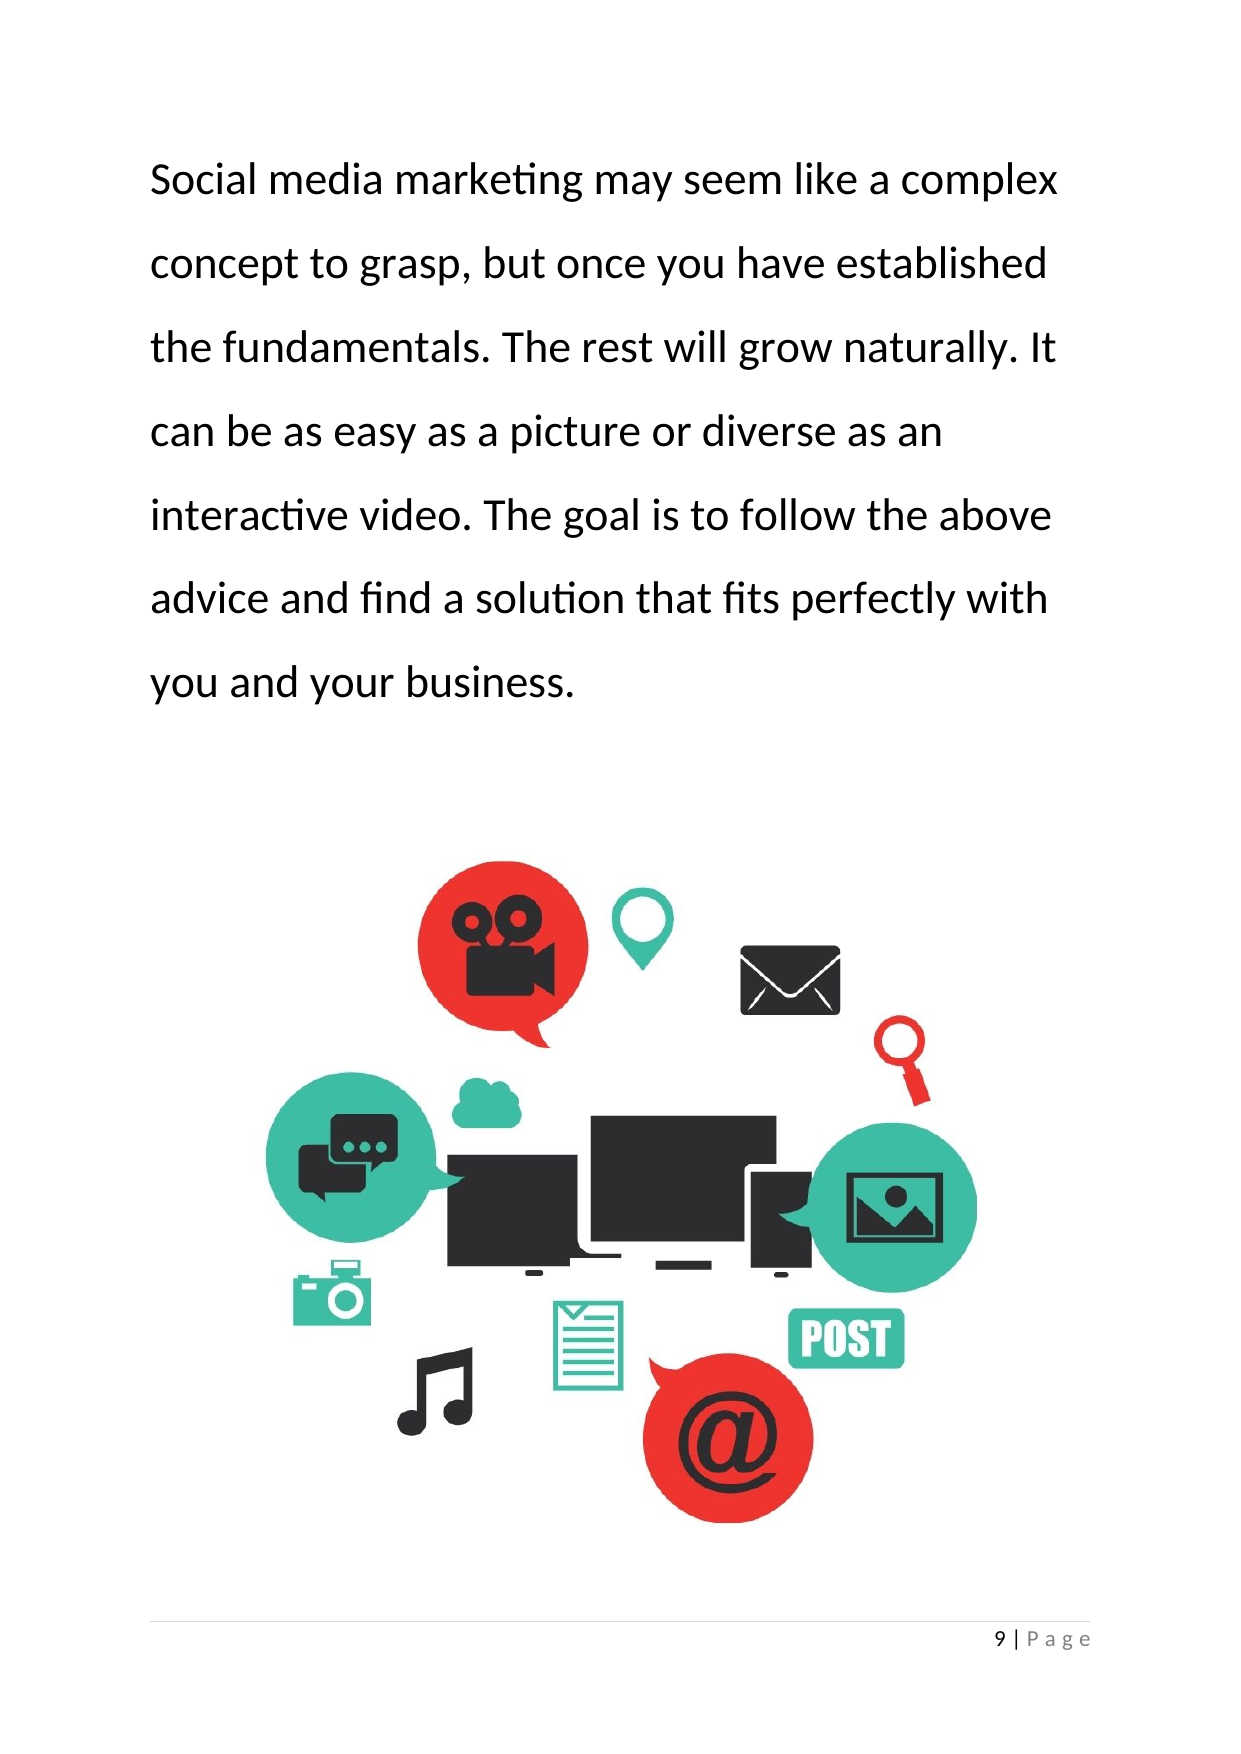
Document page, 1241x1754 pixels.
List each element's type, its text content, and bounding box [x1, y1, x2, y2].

picture [198, 769, 1043, 1614]
text Social media marketing may seem like a complex concept to grasp, but once you have established the fundamentals. The rest will grow naturally. It can be as easy as a picture or diverse as an interactive video. The goal is to follow the above advice and find a solution that fits perfectly with you and your business. [150, 150, 1090, 709]
